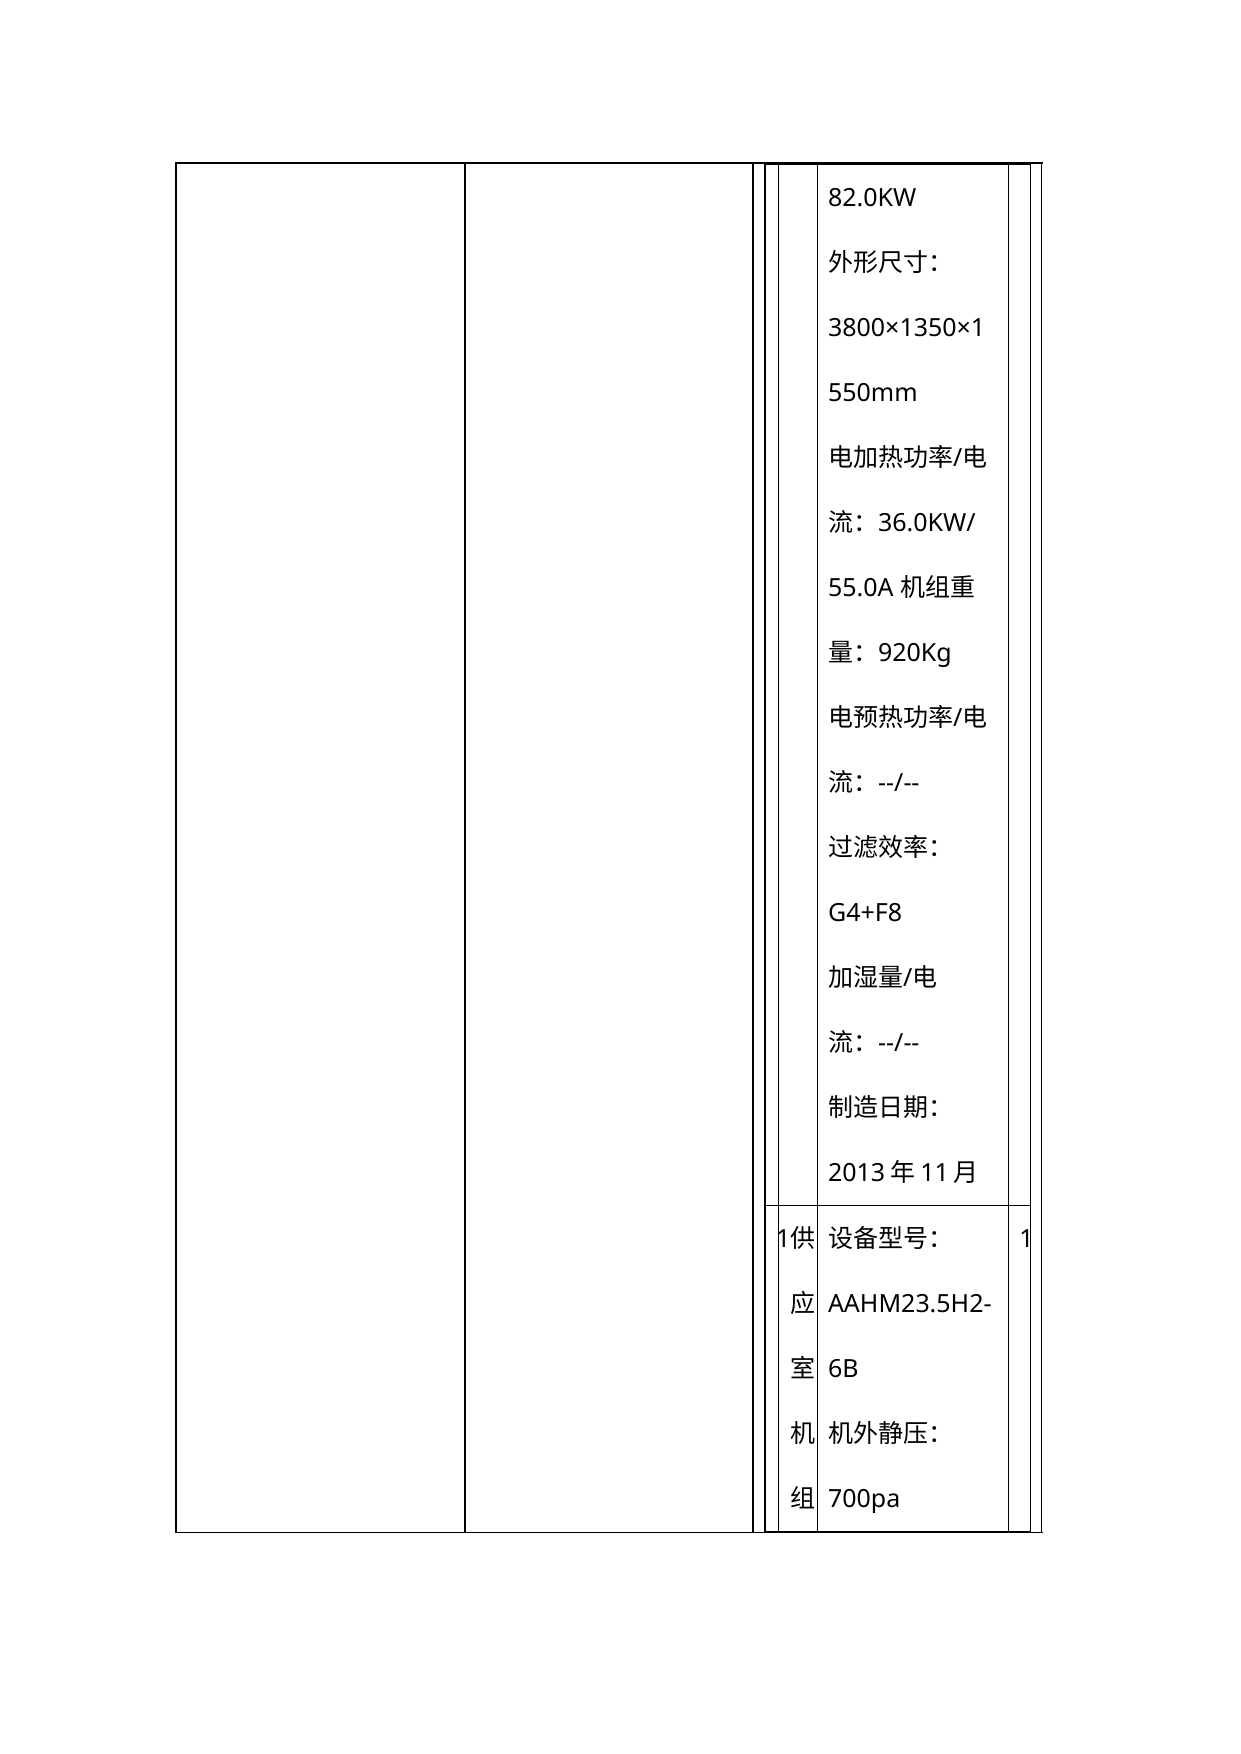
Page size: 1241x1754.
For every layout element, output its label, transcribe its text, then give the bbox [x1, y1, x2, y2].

table_cell [466, 164, 752, 1532]
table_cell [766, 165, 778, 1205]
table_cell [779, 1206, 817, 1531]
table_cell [779, 165, 817, 1205]
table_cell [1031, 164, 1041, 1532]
table_cell 1 [177, 164, 464, 1532]
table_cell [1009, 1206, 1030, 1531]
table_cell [818, 1206, 1008, 1531]
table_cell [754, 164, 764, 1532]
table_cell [818, 165, 1008, 1205]
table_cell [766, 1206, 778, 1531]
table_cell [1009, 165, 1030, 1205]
